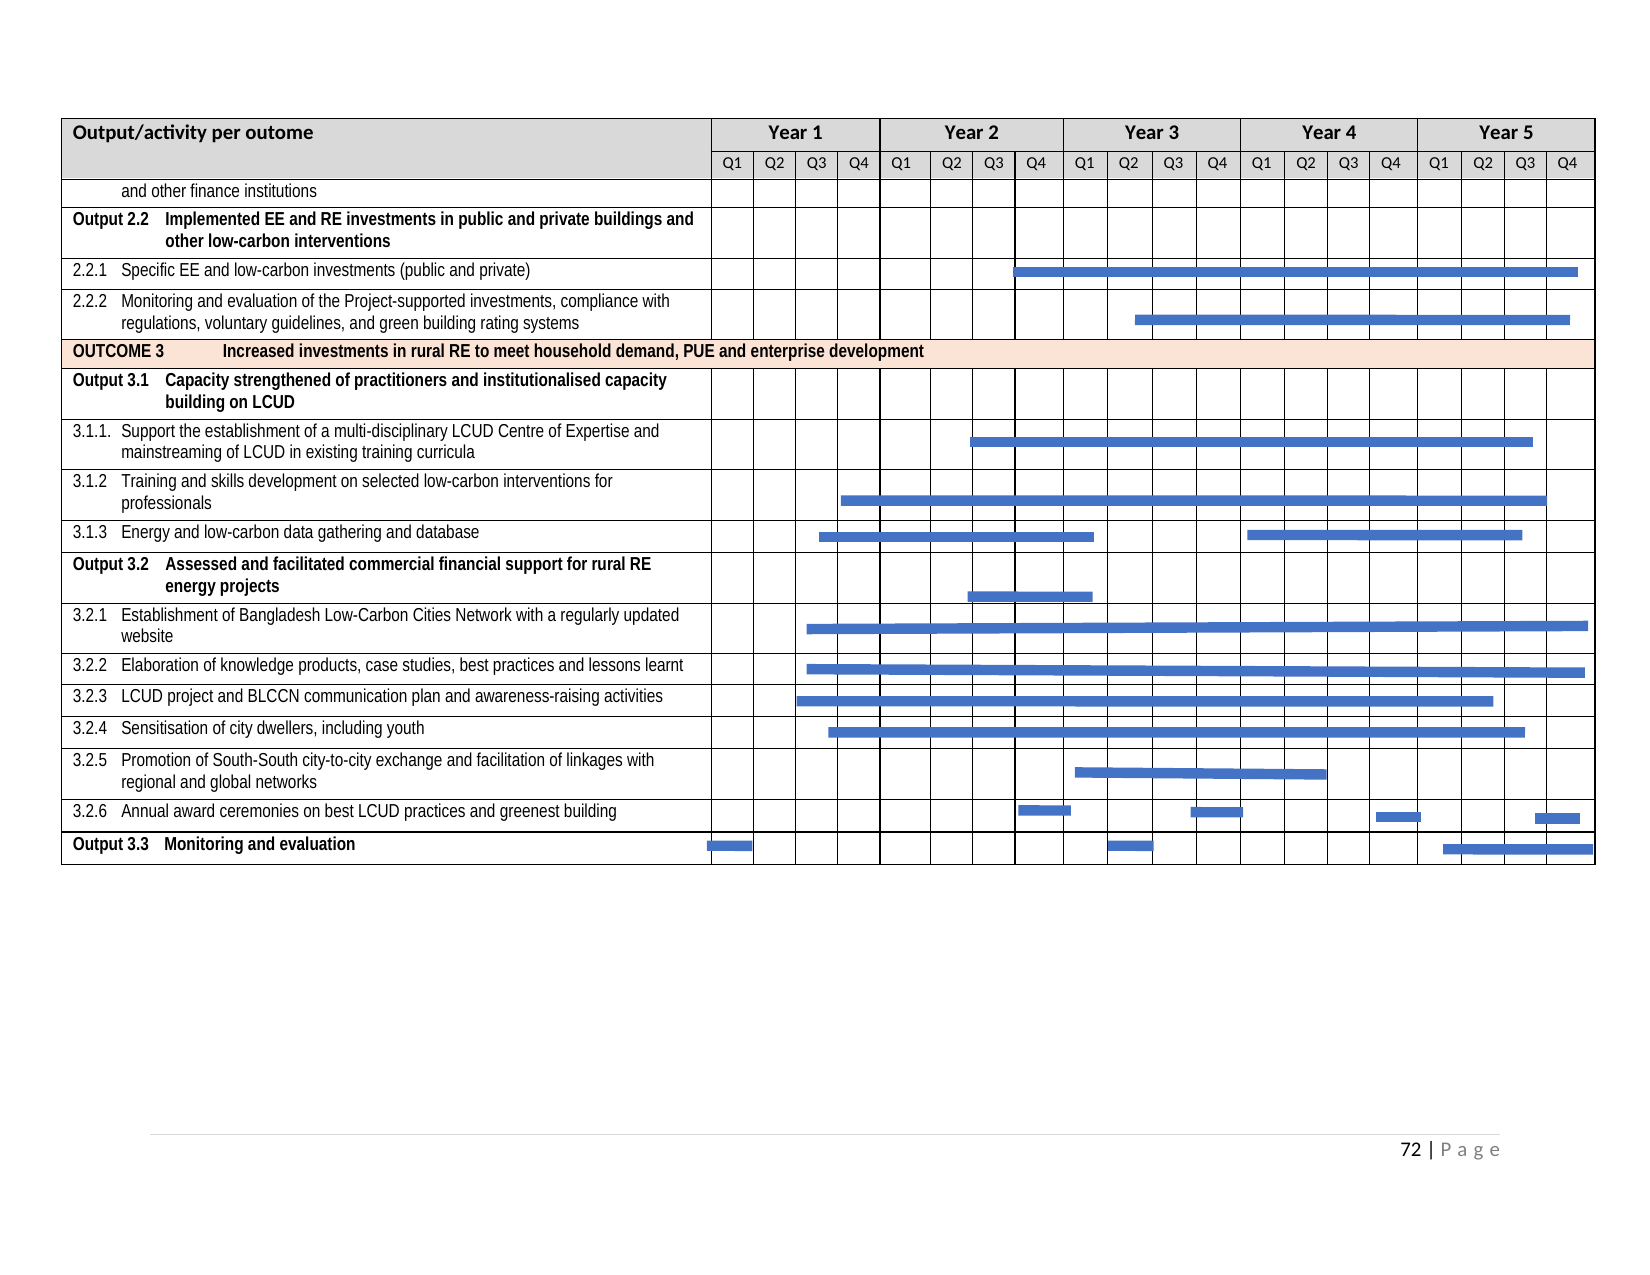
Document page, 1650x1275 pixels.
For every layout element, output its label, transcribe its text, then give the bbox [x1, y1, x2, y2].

table_cell [1064, 420, 1107, 437]
table_cell Q1 [1064, 152, 1107, 178]
table_cell [1505, 326, 1546, 339]
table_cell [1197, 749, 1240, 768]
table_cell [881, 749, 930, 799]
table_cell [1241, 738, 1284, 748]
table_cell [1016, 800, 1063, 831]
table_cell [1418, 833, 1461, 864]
table_cell [1418, 326, 1461, 339]
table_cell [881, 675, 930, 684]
table_cell Q3 [973, 152, 1014, 178]
table_cell [1418, 369, 1461, 419]
table_cell [1285, 447, 1327, 469]
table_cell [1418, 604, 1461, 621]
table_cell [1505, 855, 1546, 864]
table_cell Q2 [1285, 152, 1327, 178]
table_cell [931, 290, 972, 339]
table_cell [1241, 369, 1284, 419]
table_cell Q4 [1370, 152, 1417, 178]
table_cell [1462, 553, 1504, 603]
table_cell [1462, 326, 1504, 339]
table_cell [1328, 259, 1369, 267]
table_cell [1328, 290, 1369, 314]
table_cell [1462, 521, 1504, 529]
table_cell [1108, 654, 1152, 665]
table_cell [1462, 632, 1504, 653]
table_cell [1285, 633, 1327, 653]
table_cell [1370, 259, 1417, 267]
table_cell [1153, 447, 1196, 469]
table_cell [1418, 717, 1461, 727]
table_cell [1064, 506, 1107, 519]
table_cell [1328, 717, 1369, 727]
table_cell [1153, 369, 1196, 419]
table_cell [796, 470, 837, 519]
table_cell [1285, 290, 1327, 314]
table_cell [1108, 290, 1152, 339]
table_cell [1462, 259, 1504, 267]
table_cell [1153, 180, 1196, 207]
table_cell [973, 542, 1014, 552]
table_cell [931, 521, 972, 532]
table_cell [1547, 290, 1594, 339]
table_header Year 4 [1241, 119, 1417, 151]
table_cell [1064, 470, 1107, 495]
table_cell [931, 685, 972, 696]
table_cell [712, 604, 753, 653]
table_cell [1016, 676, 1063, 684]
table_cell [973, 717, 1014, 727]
table_cell [1328, 506, 1369, 519]
table_cell [1328, 326, 1369, 339]
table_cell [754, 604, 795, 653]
table_cell [1064, 180, 1107, 207]
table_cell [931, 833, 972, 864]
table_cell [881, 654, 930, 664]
table_cell [1418, 521, 1461, 529]
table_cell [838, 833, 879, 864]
table_cell [1064, 208, 1107, 258]
table_cell [838, 521, 879, 532]
table_cell [1241, 521, 1284, 552]
table_cell [931, 180, 972, 207]
table_cell [796, 180, 837, 207]
table_cell [973, 506, 1014, 519]
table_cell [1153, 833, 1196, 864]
table_cell [1328, 447, 1369, 469]
table_cell [796, 553, 837, 603]
table_cell Q2 [931, 152, 972, 178]
table_cell [881, 521, 930, 532]
table_cell [1153, 553, 1196, 603]
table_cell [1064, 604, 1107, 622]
table_cell [881, 208, 930, 258]
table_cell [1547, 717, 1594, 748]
table_cell [1370, 447, 1417, 469]
table_cell [1505, 180, 1546, 207]
table_cell [931, 259, 972, 289]
table_cell [931, 542, 972, 552]
table_cell [1285, 369, 1327, 419]
table_cell [1016, 208, 1063, 258]
table_cell [1064, 259, 1107, 267]
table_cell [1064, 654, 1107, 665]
table_cell Q3 [1505, 152, 1546, 178]
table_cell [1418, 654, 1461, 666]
table_cell [1108, 208, 1152, 258]
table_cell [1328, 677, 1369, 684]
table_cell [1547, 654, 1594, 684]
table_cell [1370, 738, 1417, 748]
table_cell [1505, 290, 1546, 314]
table_cell 3.1.3 Energy and low-carbon data gathering and database [62, 521, 711, 552]
table_cell [1108, 553, 1152, 603]
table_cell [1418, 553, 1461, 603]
table_cell [1328, 369, 1369, 419]
table_cell [754, 180, 795, 207]
table_cell [1241, 553, 1284, 603]
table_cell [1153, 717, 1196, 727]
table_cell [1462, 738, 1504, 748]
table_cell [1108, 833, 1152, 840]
table_cell [1285, 506, 1327, 519]
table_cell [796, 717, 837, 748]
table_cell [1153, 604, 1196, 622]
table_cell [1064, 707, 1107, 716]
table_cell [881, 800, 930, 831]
table_cell [754, 208, 795, 258]
table_cell [838, 369, 879, 419]
table_cell [1328, 541, 1369, 552]
table_cell Output 3.2 Assessed and facilitated commercial financial support for rural RE energy projects [62, 553, 711, 603]
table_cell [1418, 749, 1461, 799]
table_cell [838, 208, 879, 258]
table_cell [1241, 447, 1284, 469]
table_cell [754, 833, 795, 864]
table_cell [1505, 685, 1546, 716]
table_cell [1153, 208, 1196, 258]
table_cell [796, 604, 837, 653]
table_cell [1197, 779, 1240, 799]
table_cell [838, 553, 879, 603]
table_cell [1418, 541, 1461, 552]
table_cell [881, 180, 930, 207]
table_cell [712, 553, 753, 603]
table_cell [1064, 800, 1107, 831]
table_cell Q1 [1241, 152, 1284, 178]
table_cell [1108, 369, 1152, 419]
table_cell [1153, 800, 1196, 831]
table_cell [1370, 369, 1417, 419]
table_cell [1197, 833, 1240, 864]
table_cell [1064, 277, 1107, 289]
table_cell [1370, 541, 1417, 552]
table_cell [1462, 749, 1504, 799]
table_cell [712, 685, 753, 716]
table_cell [881, 369, 930, 419]
table_cell [1108, 277, 1152, 289]
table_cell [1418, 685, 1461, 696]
table_cell [796, 420, 837, 469]
table_cell [712, 369, 753, 419]
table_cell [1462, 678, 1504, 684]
table_cell [1370, 290, 1417, 314]
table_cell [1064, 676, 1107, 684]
table_cell Q4 [1197, 152, 1240, 178]
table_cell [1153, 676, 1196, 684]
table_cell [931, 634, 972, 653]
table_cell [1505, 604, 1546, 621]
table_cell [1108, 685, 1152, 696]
table_cell [1016, 521, 1063, 532]
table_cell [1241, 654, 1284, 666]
table_cell [931, 208, 972, 258]
table_cell 3.1.1. Support the establishment of a multi-disciplinary LCUD Centre of Expertise and mainstreaming of LCUD in existing training curricula [62, 420, 711, 469]
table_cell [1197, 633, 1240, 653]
table_cell [1285, 470, 1327, 495]
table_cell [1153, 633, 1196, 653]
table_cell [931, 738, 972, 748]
table_cell [1197, 553, 1240, 603]
table_cell [1462, 447, 1504, 469]
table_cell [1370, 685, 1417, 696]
table_cell [1418, 277, 1461, 289]
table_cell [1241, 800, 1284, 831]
table_cell [796, 369, 837, 419]
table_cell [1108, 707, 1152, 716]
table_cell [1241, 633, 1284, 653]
table_cell [1016, 553, 1063, 591]
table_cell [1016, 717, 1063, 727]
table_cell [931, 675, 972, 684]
table_cell [1108, 506, 1152, 519]
table_header Year 3 [1064, 119, 1240, 151]
table_cell [1016, 470, 1063, 495]
table_cell [881, 470, 930, 495]
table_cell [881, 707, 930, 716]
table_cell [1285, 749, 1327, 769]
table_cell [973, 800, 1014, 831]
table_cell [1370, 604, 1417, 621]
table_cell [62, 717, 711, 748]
table_cell [1370, 420, 1417, 437]
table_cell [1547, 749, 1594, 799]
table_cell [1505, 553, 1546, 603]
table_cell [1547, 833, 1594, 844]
table_cell [1462, 420, 1504, 437]
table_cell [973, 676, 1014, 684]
table_cell [1108, 470, 1152, 495]
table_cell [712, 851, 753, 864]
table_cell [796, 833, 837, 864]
table_cell Q3 [1328, 152, 1369, 178]
table_cell [1370, 326, 1417, 339]
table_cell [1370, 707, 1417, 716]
table_cell [754, 259, 795, 289]
table_cell Q2 [754, 152, 795, 178]
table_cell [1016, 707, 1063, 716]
table_cell [1197, 506, 1240, 519]
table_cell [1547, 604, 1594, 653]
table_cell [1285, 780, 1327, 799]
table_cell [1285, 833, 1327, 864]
table_cell [1462, 369, 1504, 419]
table_cell Output 3.1 Capacity strengthened of practitioners and institutionalised capacity building on LCUD [62, 369, 711, 419]
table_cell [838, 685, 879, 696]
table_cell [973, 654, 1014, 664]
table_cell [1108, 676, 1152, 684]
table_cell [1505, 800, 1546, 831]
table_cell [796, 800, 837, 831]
table_cell [1462, 541, 1504, 552]
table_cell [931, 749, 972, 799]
table_cell 2.2.2 Monitoring and evaluation of the Project-supported investments, compliance with regulations, voluntary guidelines, and green building rating systems [62, 290, 711, 339]
table_cell Q1 [881, 152, 930, 178]
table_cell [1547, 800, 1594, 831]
table_cell [1016, 180, 1063, 207]
table_cell [1016, 259, 1063, 267]
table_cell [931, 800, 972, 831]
table_cell [1328, 470, 1369, 495]
table_cell [973, 521, 1014, 532]
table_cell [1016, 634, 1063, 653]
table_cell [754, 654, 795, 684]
table_cell [712, 290, 753, 339]
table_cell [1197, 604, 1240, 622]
table_cell [931, 420, 972, 469]
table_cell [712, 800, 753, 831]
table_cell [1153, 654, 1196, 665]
table_cell Q1 [1418, 152, 1461, 178]
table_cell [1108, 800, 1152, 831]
table_cell Q4 [1547, 152, 1594, 178]
table_cell Q4 [838, 152, 879, 178]
table_cell [1328, 208, 1369, 258]
table_cell [1197, 521, 1240, 552]
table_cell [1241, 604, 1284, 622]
table_cell [1505, 277, 1546, 289]
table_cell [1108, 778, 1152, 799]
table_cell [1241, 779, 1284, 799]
table_cell [1108, 420, 1152, 437]
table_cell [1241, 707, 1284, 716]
table_cell [754, 470, 795, 519]
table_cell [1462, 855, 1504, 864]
table_cell [1462, 180, 1504, 207]
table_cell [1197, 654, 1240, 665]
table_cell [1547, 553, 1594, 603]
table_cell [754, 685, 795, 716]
table_cell [1285, 208, 1327, 258]
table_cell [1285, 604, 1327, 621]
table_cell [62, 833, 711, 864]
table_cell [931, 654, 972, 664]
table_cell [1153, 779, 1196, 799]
table_cell [1197, 259, 1240, 267]
table_cell [1016, 420, 1063, 437]
table_cell [1197, 290, 1240, 314]
table_cell [754, 553, 795, 603]
table_cell [973, 553, 1014, 591]
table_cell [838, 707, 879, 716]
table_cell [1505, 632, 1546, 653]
table_header Output/activity per outome [62, 119, 711, 178]
table_cell [1153, 470, 1196, 495]
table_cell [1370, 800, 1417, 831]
table_cell [1064, 369, 1107, 419]
table_cell [1328, 180, 1369, 207]
table_cell [1505, 259, 1546, 267]
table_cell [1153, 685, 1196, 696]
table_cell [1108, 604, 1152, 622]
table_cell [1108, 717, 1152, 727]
table_cell [1285, 420, 1327, 437]
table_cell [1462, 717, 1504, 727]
table_cell Q1 [712, 152, 753, 178]
table_cell [838, 420, 879, 469]
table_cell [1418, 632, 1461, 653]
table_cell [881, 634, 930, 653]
table_cell [931, 470, 972, 495]
table_cell [712, 180, 753, 207]
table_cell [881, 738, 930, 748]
table_cell [838, 542, 879, 552]
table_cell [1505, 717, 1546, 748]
table_cell [881, 506, 930, 519]
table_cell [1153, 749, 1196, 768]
table_cell [1505, 521, 1546, 552]
table_cell [1285, 553, 1327, 603]
table_cell [754, 521, 795, 552]
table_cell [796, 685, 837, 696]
table_cell [1547, 208, 1594, 258]
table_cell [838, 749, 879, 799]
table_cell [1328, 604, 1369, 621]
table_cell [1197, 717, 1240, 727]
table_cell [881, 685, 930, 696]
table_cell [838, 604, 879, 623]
table_cell [1505, 506, 1546, 519]
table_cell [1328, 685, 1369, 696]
table_cell [1241, 208, 1284, 258]
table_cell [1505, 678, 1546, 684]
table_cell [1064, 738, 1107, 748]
table_cell [881, 290, 930, 339]
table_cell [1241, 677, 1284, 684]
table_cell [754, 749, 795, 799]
table_cell [931, 369, 972, 419]
table_cell [1285, 541, 1327, 552]
table_cell [1418, 290, 1461, 314]
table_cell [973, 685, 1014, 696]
table_cell [712, 521, 753, 552]
table_cell [838, 290, 879, 339]
table_cell [1418, 420, 1461, 437]
table_cell [1370, 180, 1417, 207]
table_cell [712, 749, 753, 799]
table_cell [881, 542, 930, 552]
table_cell [712, 420, 753, 469]
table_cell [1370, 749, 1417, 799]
table_cell [1241, 470, 1284, 495]
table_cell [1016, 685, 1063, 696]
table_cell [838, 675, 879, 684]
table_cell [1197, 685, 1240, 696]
table_cell [754, 290, 795, 339]
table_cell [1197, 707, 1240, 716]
table_cell [1108, 259, 1152, 267]
table_cell [1462, 506, 1504, 519]
table_cell Q4 [1016, 152, 1063, 178]
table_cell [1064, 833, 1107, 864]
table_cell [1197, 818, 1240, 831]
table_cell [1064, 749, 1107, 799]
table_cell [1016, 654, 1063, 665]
table_header Year 5 [1418, 119, 1594, 151]
table_cell [931, 506, 972, 519]
table_cell [838, 180, 879, 207]
table_cell [1016, 542, 1063, 552]
table_cell [754, 420, 795, 469]
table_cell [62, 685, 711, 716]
table_cell [1241, 290, 1284, 314]
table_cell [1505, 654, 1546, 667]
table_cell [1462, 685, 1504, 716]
table_cell [973, 290, 1014, 339]
table_cell Q3 [1153, 152, 1196, 178]
table_cell [973, 369, 1014, 419]
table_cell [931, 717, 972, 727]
table_cell [1370, 521, 1417, 529]
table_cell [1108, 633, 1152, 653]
table_cell Q2 [1462, 152, 1504, 178]
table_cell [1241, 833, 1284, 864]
table_cell [1197, 277, 1240, 289]
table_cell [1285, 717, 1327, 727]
table_cell [838, 470, 879, 519]
table_cell Q3 [796, 152, 837, 178]
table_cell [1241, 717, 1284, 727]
table_cell [1241, 180, 1284, 207]
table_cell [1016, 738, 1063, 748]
table_cell [1418, 470, 1461, 495]
table_cell [796, 259, 837, 289]
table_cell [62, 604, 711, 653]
table_cell [973, 180, 1014, 207]
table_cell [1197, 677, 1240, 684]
table_cell [881, 420, 930, 469]
table_cell [1016, 277, 1063, 289]
table_cell [1328, 277, 1369, 289]
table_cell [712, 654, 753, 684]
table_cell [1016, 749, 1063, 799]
table_cell [1064, 290, 1107, 339]
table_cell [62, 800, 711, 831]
table_cell [1547, 521, 1594, 552]
table_cell [1505, 420, 1546, 469]
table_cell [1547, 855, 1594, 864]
table_cell [1285, 277, 1327, 289]
table_cell [1153, 259, 1196, 267]
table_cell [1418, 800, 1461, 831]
table_cell [796, 208, 837, 258]
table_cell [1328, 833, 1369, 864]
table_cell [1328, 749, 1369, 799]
table_cell [1064, 521, 1107, 552]
table_cell [1241, 259, 1284, 267]
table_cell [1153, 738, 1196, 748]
table_cell [1153, 521, 1196, 552]
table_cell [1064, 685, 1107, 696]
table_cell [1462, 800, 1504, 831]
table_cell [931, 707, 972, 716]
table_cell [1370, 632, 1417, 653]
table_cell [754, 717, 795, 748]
table_cell [1418, 180, 1461, 207]
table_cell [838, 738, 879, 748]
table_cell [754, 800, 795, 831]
table_cell [1108, 521, 1152, 552]
table_cell [1197, 470, 1240, 495]
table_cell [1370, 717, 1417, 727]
table_cell [931, 553, 972, 603]
table_cell [1328, 420, 1369, 437]
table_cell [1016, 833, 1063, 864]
table_cell [1064, 447, 1107, 469]
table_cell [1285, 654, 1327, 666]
table_cell [1016, 290, 1063, 339]
table_cell [1547, 420, 1594, 469]
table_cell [62, 180, 711, 207]
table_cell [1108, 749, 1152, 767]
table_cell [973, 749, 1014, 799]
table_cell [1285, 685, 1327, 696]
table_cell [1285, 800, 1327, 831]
table_cell [1285, 326, 1327, 339]
table_cell [1197, 369, 1240, 419]
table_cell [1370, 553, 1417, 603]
table_cell [1197, 208, 1240, 258]
table_cell [1153, 326, 1196, 339]
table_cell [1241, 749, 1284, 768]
table_cell [1547, 259, 1594, 289]
table_cell [1418, 259, 1461, 267]
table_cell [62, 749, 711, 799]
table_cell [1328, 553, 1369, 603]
table_cell [1547, 369, 1594, 419]
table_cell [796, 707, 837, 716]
table_cell [1505, 208, 1546, 258]
table_cell [796, 290, 837, 339]
table_cell [1241, 277, 1284, 289]
table_cell [838, 259, 879, 289]
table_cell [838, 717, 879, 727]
table_header Year 1 [712, 119, 879, 151]
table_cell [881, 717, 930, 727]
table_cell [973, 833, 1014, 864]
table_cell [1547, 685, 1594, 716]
table_cell [1153, 506, 1196, 519]
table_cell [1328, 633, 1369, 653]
table_cell 2.2.1 Specific EE and low-carbon investments (public and private) [62, 259, 711, 289]
table_cell OUTCOME 3 Increased investments in rural RE to meet household demand, PUE and enterprise development [62, 340, 1594, 368]
table_cell [973, 470, 1014, 495]
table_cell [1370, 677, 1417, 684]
table_cell [1197, 180, 1240, 207]
table_cell [1108, 180, 1152, 207]
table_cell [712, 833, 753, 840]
table_cell [1370, 506, 1417, 519]
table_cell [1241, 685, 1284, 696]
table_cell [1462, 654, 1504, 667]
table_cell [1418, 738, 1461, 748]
table_cell [973, 420, 1014, 437]
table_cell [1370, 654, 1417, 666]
table_cell [1418, 447, 1461, 469]
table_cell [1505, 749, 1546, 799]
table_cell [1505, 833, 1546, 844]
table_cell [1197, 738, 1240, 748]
table_cell [1462, 277, 1504, 289]
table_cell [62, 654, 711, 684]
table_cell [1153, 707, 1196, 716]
table_cell [1197, 326, 1240, 339]
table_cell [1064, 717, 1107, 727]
table_cell [1462, 470, 1504, 495]
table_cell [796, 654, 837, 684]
table_cell 3.1.2 Training and skills development on selected low-carbon interventions for professionals [62, 470, 711, 519]
table_cell [1285, 521, 1327, 529]
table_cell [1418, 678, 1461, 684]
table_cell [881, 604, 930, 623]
table_cell [1153, 290, 1196, 314]
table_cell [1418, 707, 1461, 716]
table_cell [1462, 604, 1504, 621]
table_cell [796, 521, 837, 552]
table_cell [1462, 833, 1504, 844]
table_cell [1016, 369, 1063, 419]
table_cell [712, 208, 753, 258]
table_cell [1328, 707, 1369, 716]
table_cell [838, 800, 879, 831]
table_cell [973, 208, 1014, 258]
table_cell [1108, 447, 1152, 469]
table_cell Q2 [1108, 152, 1152, 178]
table_cell [1197, 420, 1240, 437]
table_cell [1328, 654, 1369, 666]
table_cell [1064, 553, 1107, 603]
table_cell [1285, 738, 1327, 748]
table_cell [1370, 208, 1417, 258]
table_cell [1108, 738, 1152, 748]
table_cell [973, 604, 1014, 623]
table_cell [1241, 420, 1284, 437]
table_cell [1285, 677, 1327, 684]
table_cell [973, 447, 1014, 469]
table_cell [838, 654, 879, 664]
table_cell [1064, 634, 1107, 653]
table_cell [1462, 290, 1504, 314]
table_cell [973, 259, 1014, 289]
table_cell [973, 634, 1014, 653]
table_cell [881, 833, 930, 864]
table_cell [881, 259, 930, 289]
table_cell [1285, 259, 1327, 267]
table_cell [1016, 506, 1063, 519]
table_cell [1241, 326, 1284, 339]
table_cell [1197, 447, 1240, 469]
table_cell [1462, 208, 1504, 258]
table_header Year 2 [881, 119, 1063, 151]
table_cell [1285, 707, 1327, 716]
table_cell [1016, 447, 1063, 469]
table_cell Output 2.2 Implemented EE and RE investments in public and private buildings and other low-carbon interventions [62, 208, 711, 258]
table_cell [1418, 208, 1461, 258]
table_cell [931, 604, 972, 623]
table_cell [712, 470, 753, 519]
table_cell [1547, 470, 1594, 519]
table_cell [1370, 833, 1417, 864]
table_cell [1547, 180, 1594, 207]
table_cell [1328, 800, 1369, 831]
table_cell [1328, 521, 1369, 529]
table_cell [1505, 470, 1546, 495]
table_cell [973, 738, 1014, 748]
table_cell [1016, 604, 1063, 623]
table_cell [754, 369, 795, 419]
table_cell [1370, 470, 1417, 495]
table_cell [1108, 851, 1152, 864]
table_cell [1418, 506, 1461, 519]
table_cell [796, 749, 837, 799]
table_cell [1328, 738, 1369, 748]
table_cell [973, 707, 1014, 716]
table_cell [1370, 277, 1417, 289]
table_cell [881, 553, 930, 603]
table_cell [1285, 180, 1327, 207]
table_cell [1505, 369, 1546, 419]
table_cell [1153, 277, 1196, 289]
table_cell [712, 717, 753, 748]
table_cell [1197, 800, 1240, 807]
table_cell [1153, 420, 1196, 437]
table_cell [1241, 506, 1284, 519]
table_cell [712, 259, 753, 289]
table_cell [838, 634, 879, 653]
